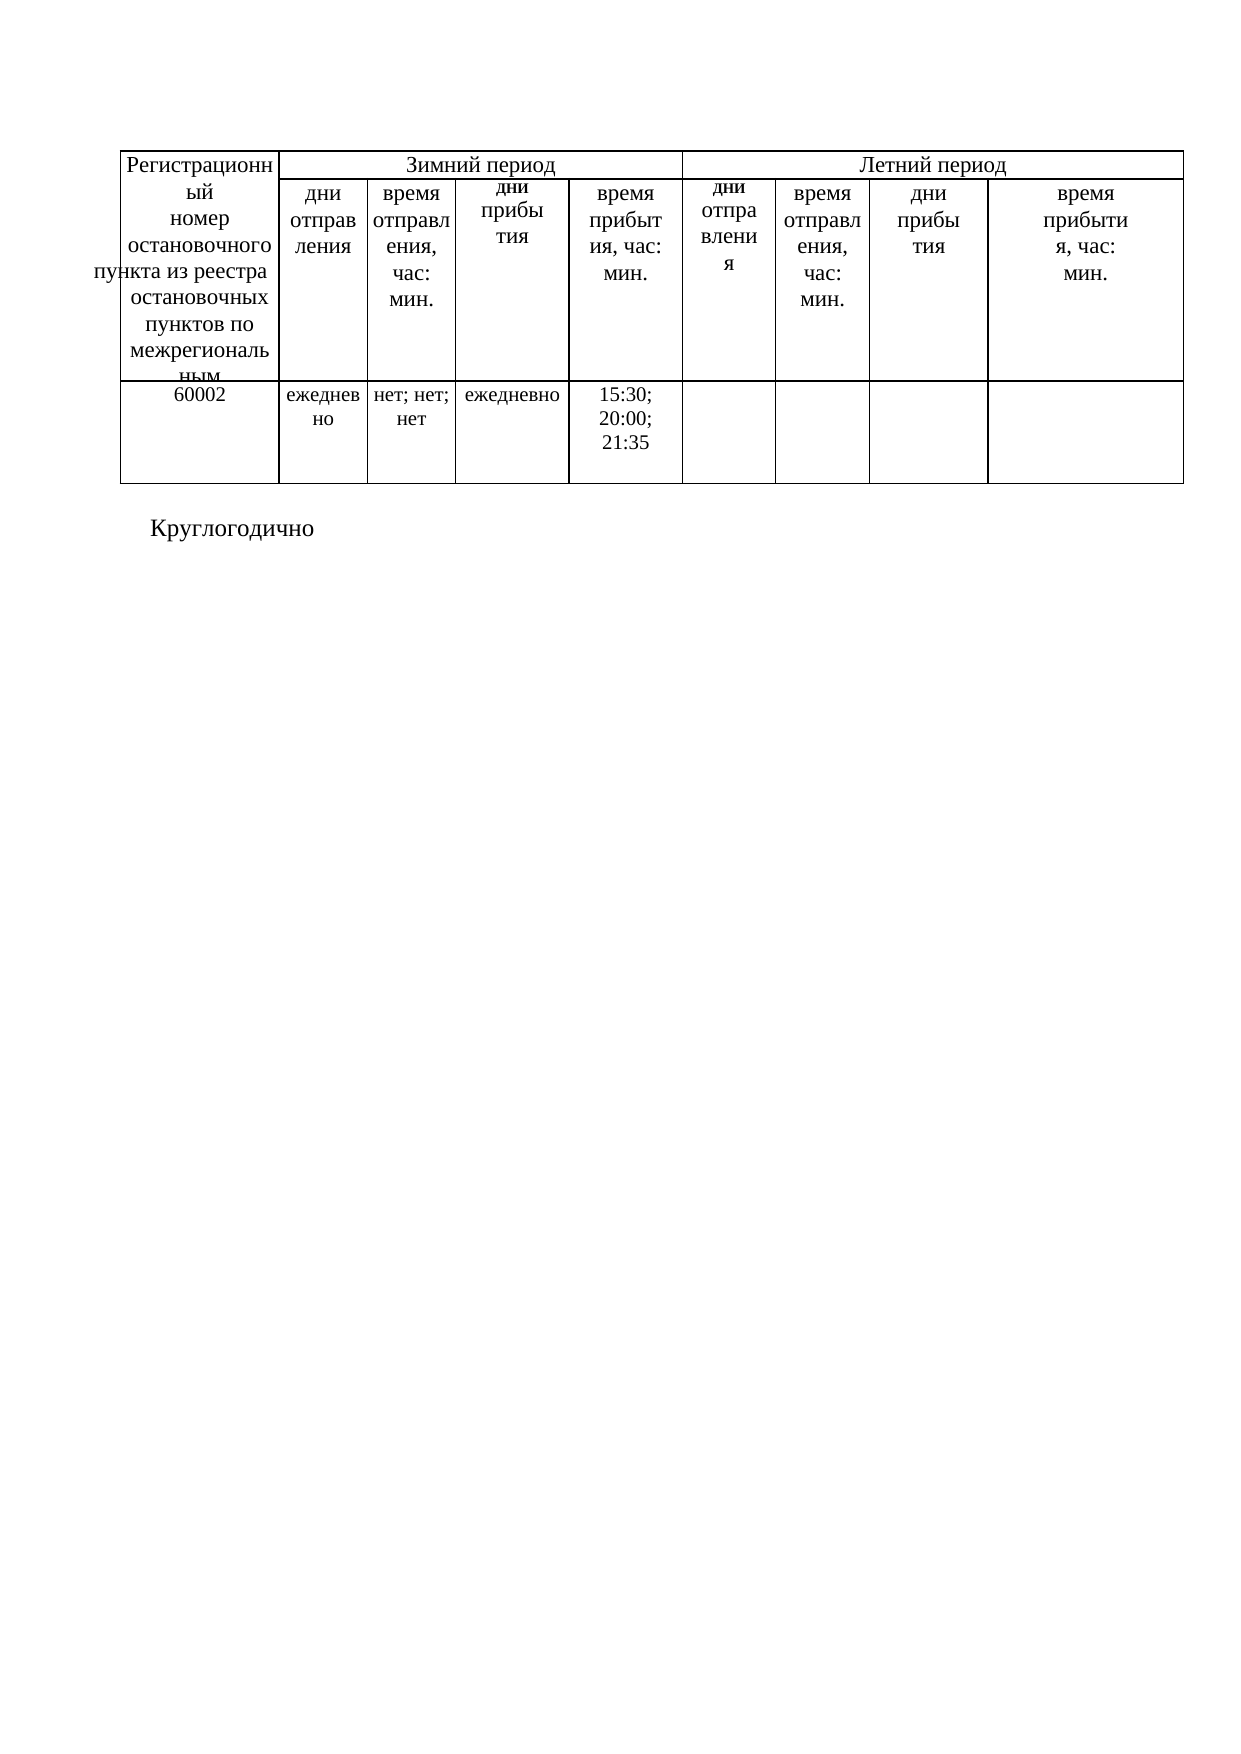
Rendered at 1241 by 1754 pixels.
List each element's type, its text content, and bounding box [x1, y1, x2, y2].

table_cell [683, 382, 775, 482]
table_cell 60002 [121, 382, 278, 482]
table_header Летний период [683, 152, 1183, 178]
table_cell ДНИ прибы тия [456, 180, 568, 380]
table_cell дни прибы тия [870, 180, 987, 380]
table_cell время отправл ения, час: мин. [776, 180, 869, 380]
table_cell [776, 382, 869, 482]
table_cell [989, 382, 1183, 482]
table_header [121, 152, 278, 380]
table_cell ежедневно [280, 382, 367, 482]
table_cell время прибыт ия, час: мин. [570, 180, 682, 380]
table_cell [870, 382, 987, 482]
table_cell ежедневно [456, 382, 568, 482]
table_header Зимний период [280, 152, 682, 178]
table_cell нет; нет; нет [368, 382, 455, 482]
table_cell время отправл ения, час: мин. [368, 180, 455, 380]
table_cell время прибыти я, час: мин. [989, 180, 1183, 380]
text Круглогодично [150, 513, 1090, 542]
table_cell 15:30; 20:00; 21:35 [570, 382, 682, 482]
table_cell ДНИ отпра влени я [683, 180, 775, 380]
table_cell дни отправ ления [280, 180, 367, 380]
